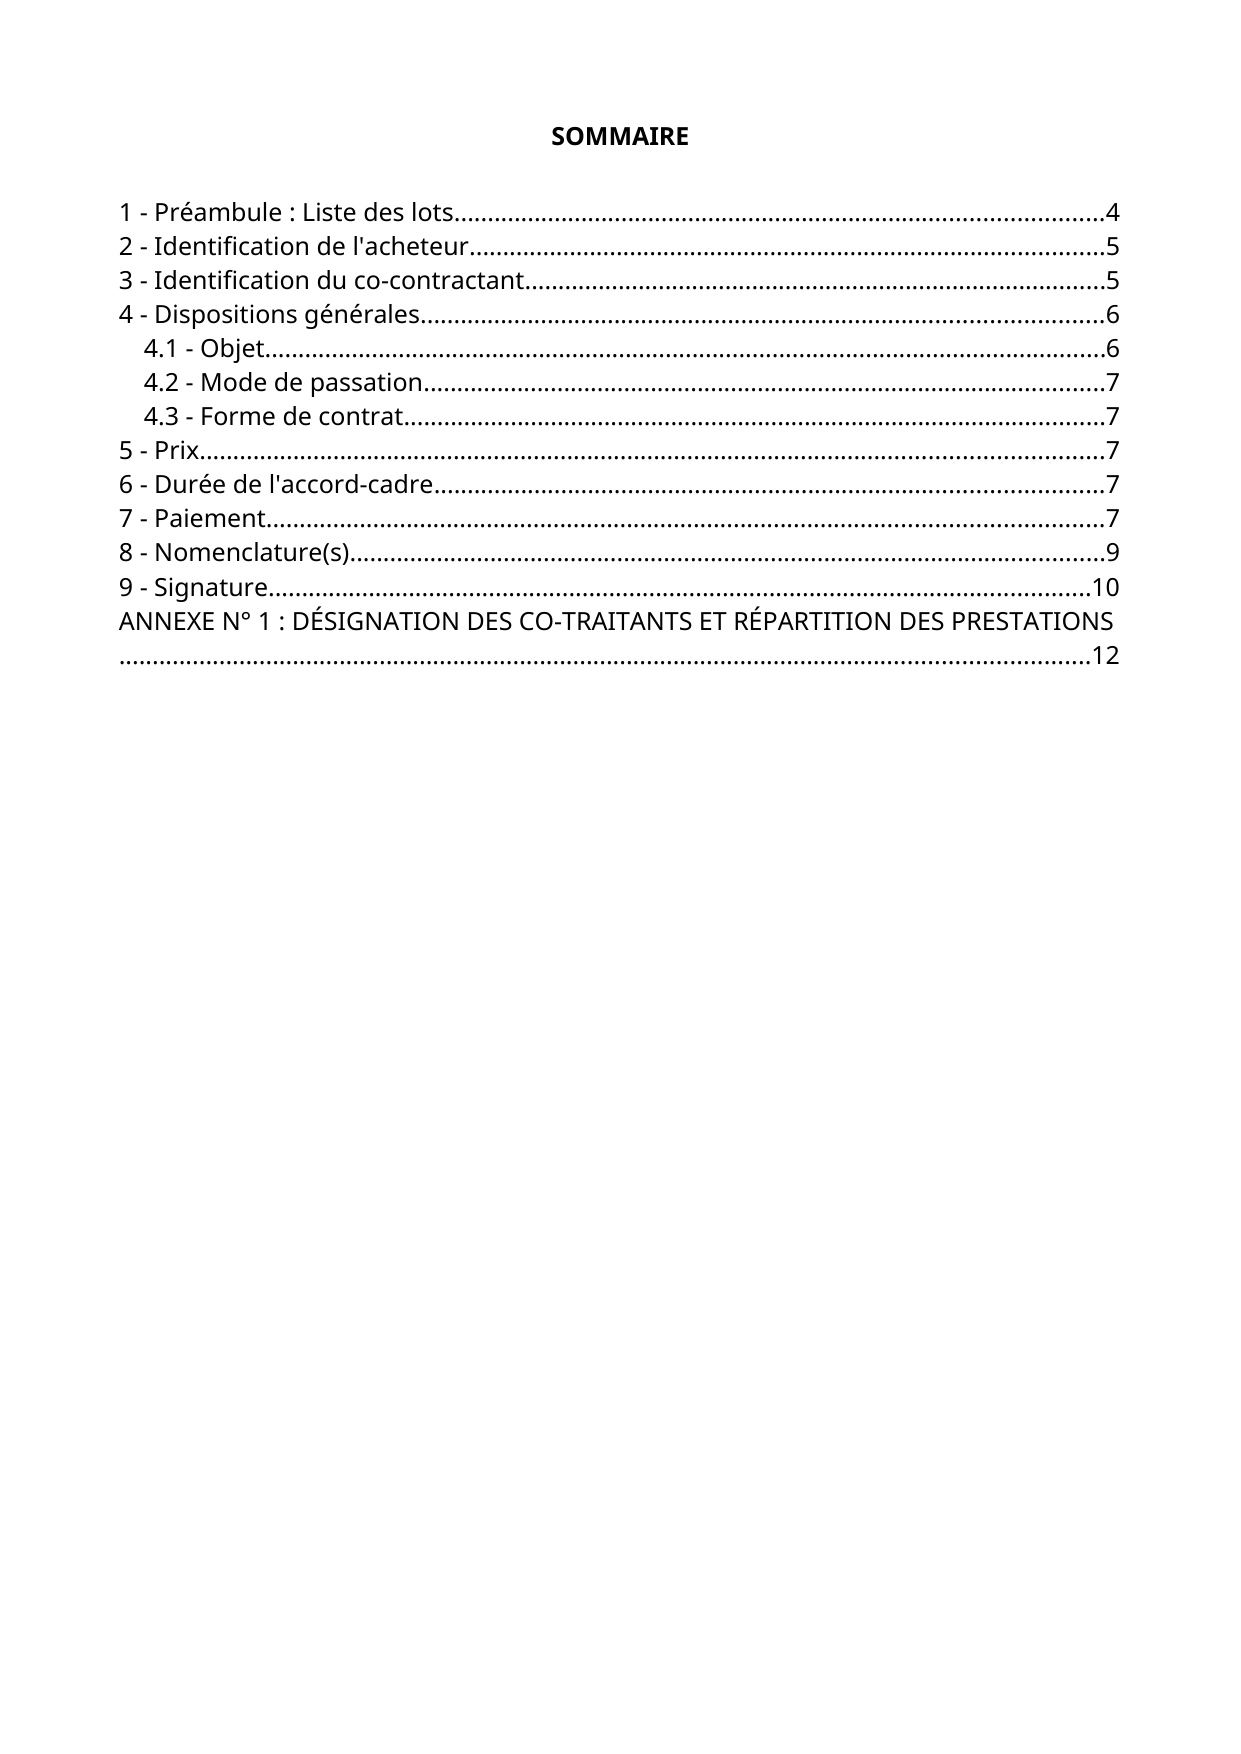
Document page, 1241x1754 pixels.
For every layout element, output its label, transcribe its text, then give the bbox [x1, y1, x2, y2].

text 4.2 - Mode de passation 7 [144, 365, 1121, 399]
text 1 - Préambule : Liste des lots 4 [119, 194, 1121, 228]
text 6 - Durée de l'accord-cadre 7 [119, 467, 1121, 501]
text 4 - Dispositions générales 6 [119, 297, 1121, 331]
text 5 - Prix 7 [119, 433, 1121, 467]
text 9 - Signature 10 [119, 569, 1121, 603]
text SOMMAIRE [119, 119, 1121, 153]
text 8 - Nomenclature(s) 9 [119, 535, 1121, 569]
text 3 - Identification du co-contractant 5 [119, 263, 1121, 297]
text 2 - Identification de l'acheteur 5 [119, 228, 1121, 263]
text 7 - Paiement 7 [119, 501, 1121, 535]
text ANNEXE N° 1 : DÉSIGNATION DES CO-TRAITANTS ET RÉPARTITION DES PRESTATIONS 12 [119, 603, 1121, 671]
text 4.3 - Forme de contrat 7 [144, 399, 1121, 433]
text 4.1 - Objet 6 [144, 331, 1121, 365]
